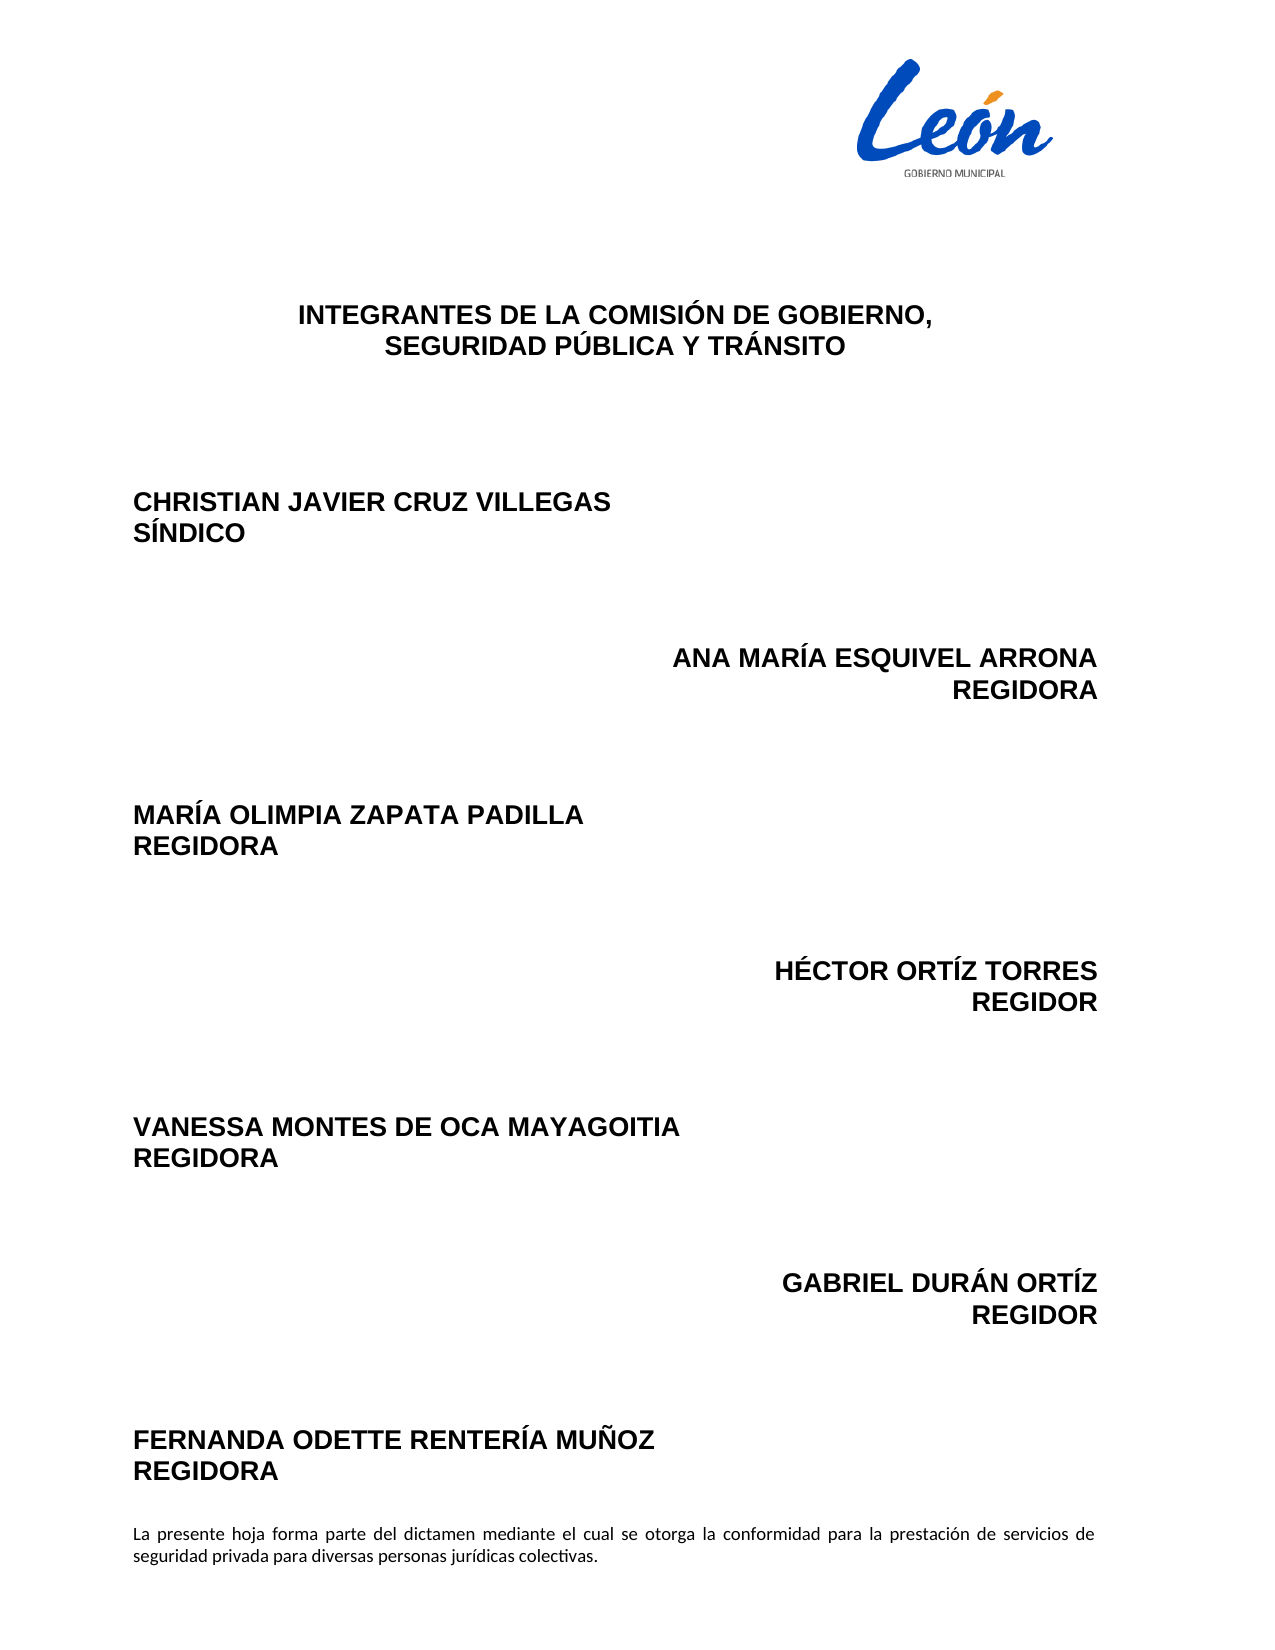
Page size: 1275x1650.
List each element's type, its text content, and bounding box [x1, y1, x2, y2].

text REGIDORA [133, 1142, 1098, 1174]
text HÉCTOR ORTÍZ TORRES [133, 955, 1098, 986]
text REGIDORA [133, 1455, 1098, 1486]
text FERNANDA ODETTE RENTERÍA MUÑOZ [133, 1424, 1098, 1455]
text MARÍA OLIMPIA ZAPATA PADILLA [133, 799, 1098, 830]
text REGIDORA [133, 830, 1098, 861]
text VANESSA MONTES DE OCA MAYAGOITIA [133, 1111, 1098, 1142]
text GABRIEL DURÁN ORTÍZ [133, 1267, 1098, 1299]
text REGIDOR [133, 1299, 1098, 1330]
text CHRISTIAN JAVIER CRUZ VILLEGAS [133, 486, 1098, 517]
text ANA MARÍA ESQUIVEL ARRONA [133, 642, 1098, 674]
text REGIDOR [133, 986, 1098, 1017]
text REGIDORA [133, 674, 1098, 705]
text SÍNDICO [133, 517, 1098, 549]
text SEGURIDAD PÚBLICA Y TRÁNSITO [133, 330, 1098, 361]
text INTEGRANTES DE LA COMISIÓN DE GOBIERNO, [133, 299, 1098, 330]
picture [812, 59, 1098, 177]
